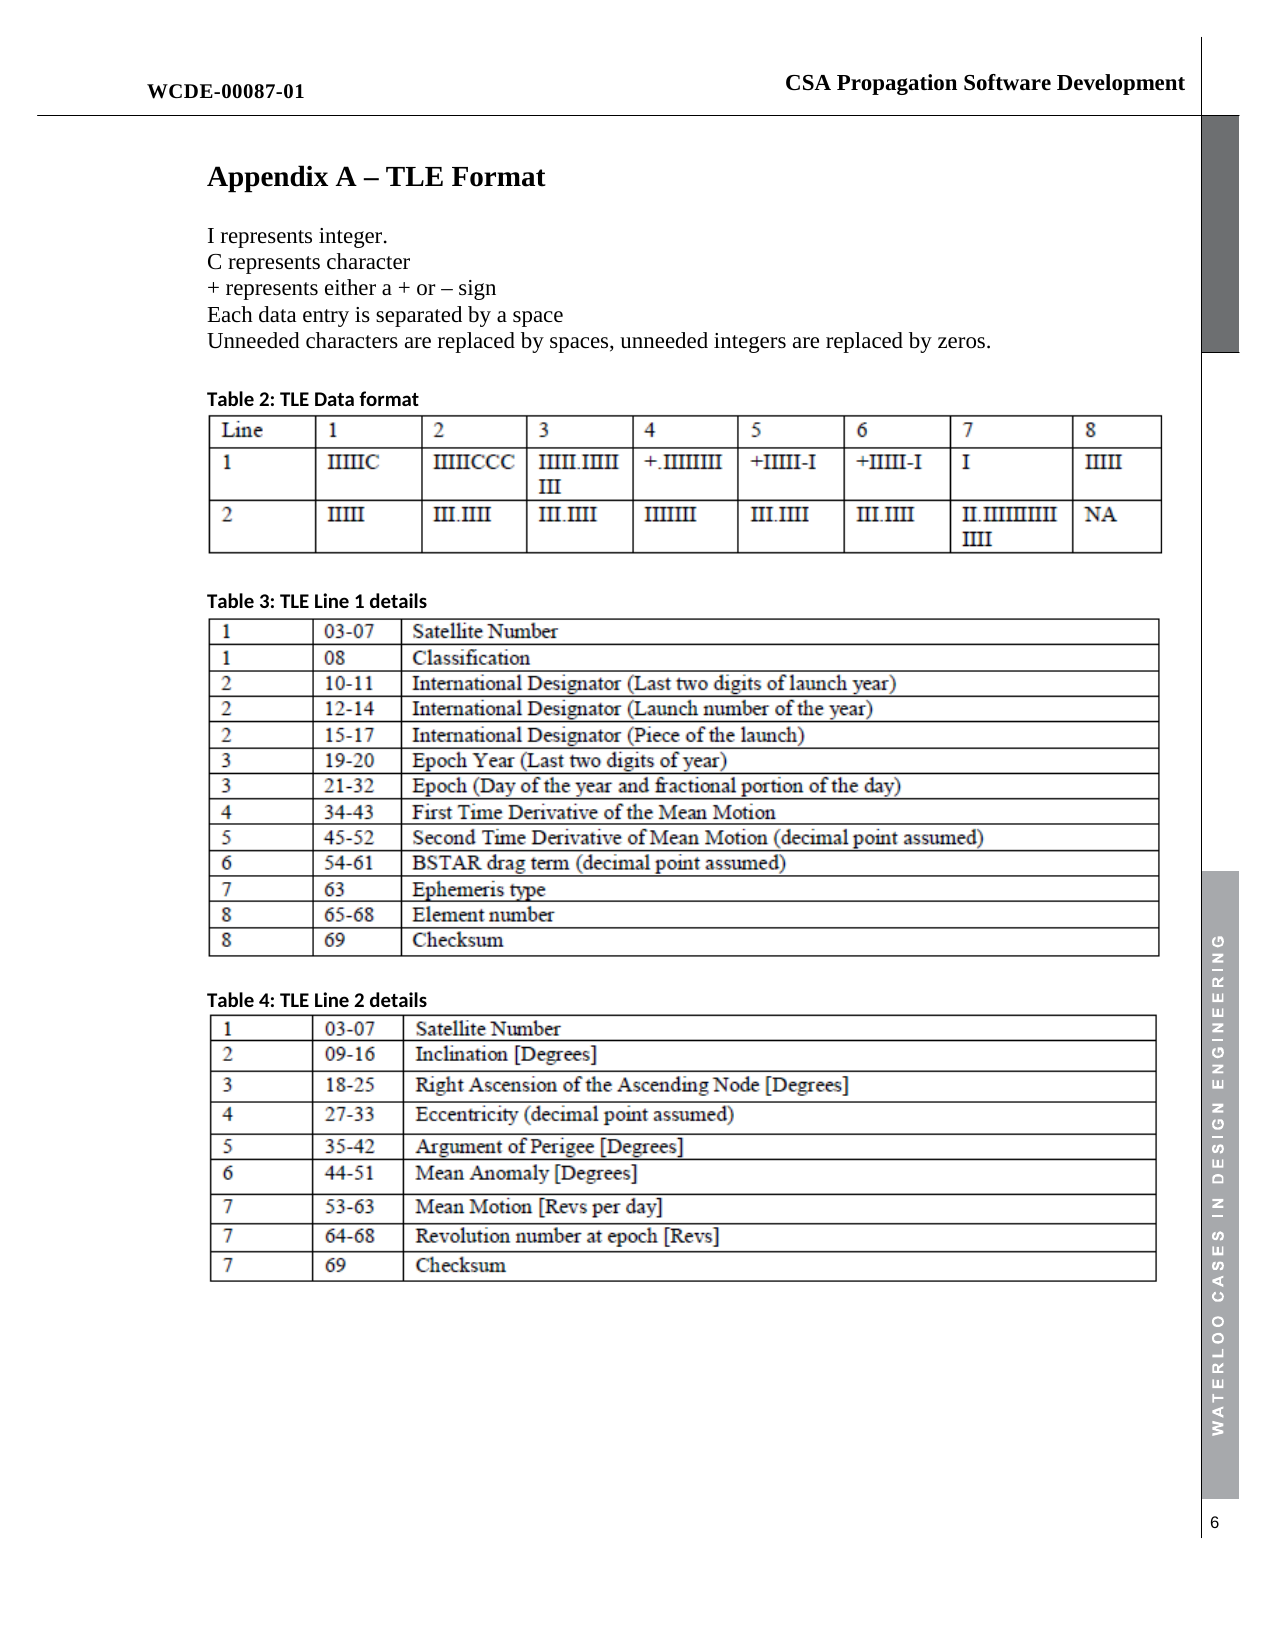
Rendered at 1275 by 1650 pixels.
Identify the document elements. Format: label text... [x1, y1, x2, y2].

text Each data entry is separated by a space [207, 301, 1162, 327]
text + represents either a + or – sign [207, 274, 1162, 301]
text Appendix A – TLE Format [207, 159, 1162, 193]
text Table 4: TLE Line 2 details [207, 988, 1162, 1013]
text Table 3: TLE Line 1 details [207, 588, 1162, 613]
text C represents character [207, 248, 1162, 274]
text Table 2: TLE Data format [207, 386, 1162, 411]
text Unneeded characters are replaced by spaces, unneeded integers are replaced by zeros. [207, 327, 1162, 353]
text I represents integer. [207, 222, 1162, 248]
